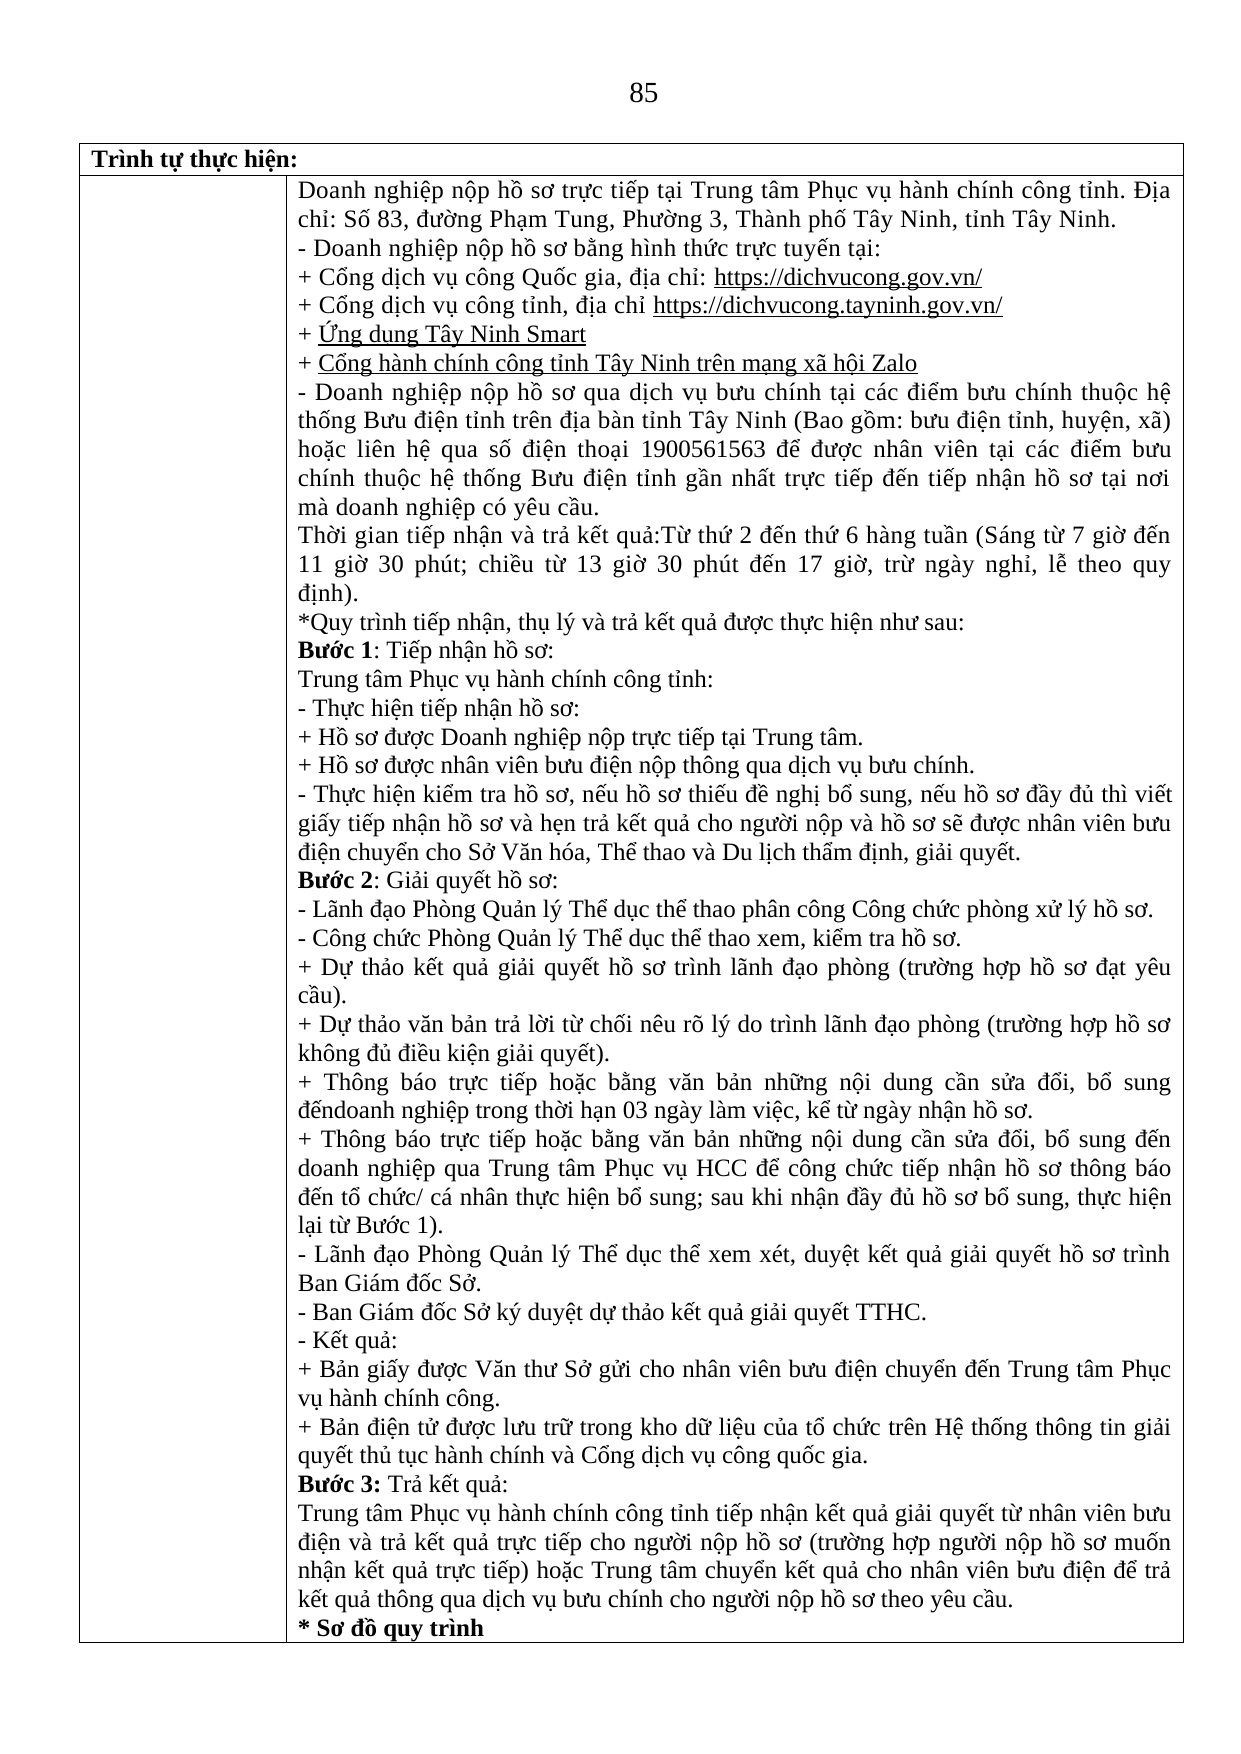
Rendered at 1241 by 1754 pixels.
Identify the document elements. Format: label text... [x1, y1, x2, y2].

table_cell [80, 176, 286, 1642]
table_cell Trình tự thực hiện: [80, 144, 1183, 174]
